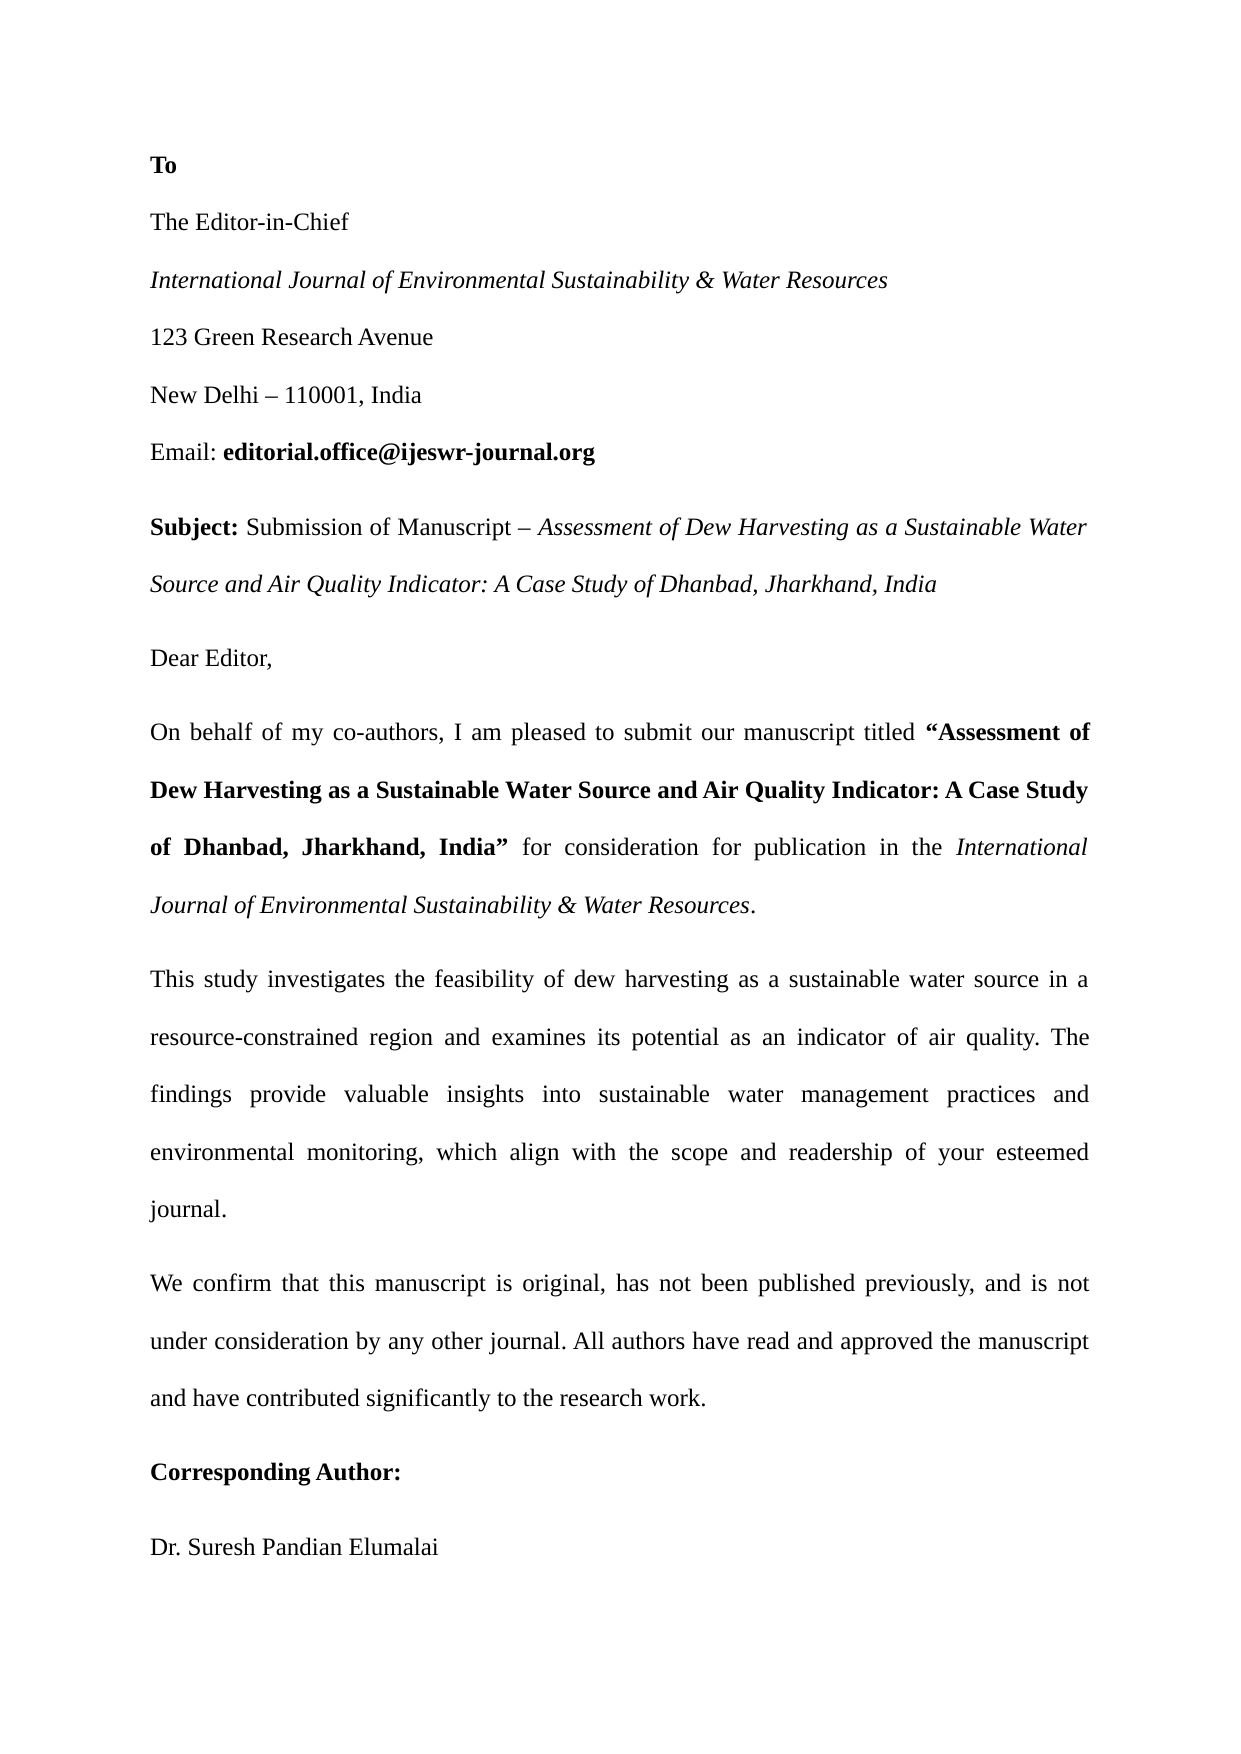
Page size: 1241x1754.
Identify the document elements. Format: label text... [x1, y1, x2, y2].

text On behalf of my co-authors, I am pleased to submit our manuscript titled “Assessment of Dew Harvesting as a Sustainable Water Source and Air Quality Indicator: A Case Study of Dhanbad, Jharkhand, India” for consideration for publication in the International Journal of Environmental Sustainability & Water Resources. [150, 717, 1090, 919]
text Dear Editor, [150, 643, 1090, 672]
text Dr. Suresh Pandian Elumalai [150, 1532, 1090, 1560]
text To The Editor-in-Chief International Journal of Environmental Sustainability & Water Resources 123 Green Research Avenue New Delhi – 110001, India Email: editorial.office@ijeswr-journal.org [150, 150, 1090, 466]
text Subject: Submission of Manuscript – Assessment of Dew Harvesting as a Sustainable Water Source and Air Quality Indicator: A Case Study of Dhanbad, Jharkhand, India [150, 512, 1090, 598]
text This study investigates the feasibility of dew harvesting as a sustainable water source in a resource-constrained region and examines its potential as an indicator of air quality. The findings provide valuable insights into sustainable water management practices and environmental monitoring, which align with the scope and readership of your esteemed journal. [150, 964, 1090, 1223]
text Corresponding Author: [150, 1457, 1090, 1486]
text We confirm that this manuscript is original, has not been published previously, and is not under consideration by any other journal. All authors have read and approved the manuscript and have contributed significantly to the research work. [150, 1268, 1090, 1412]
